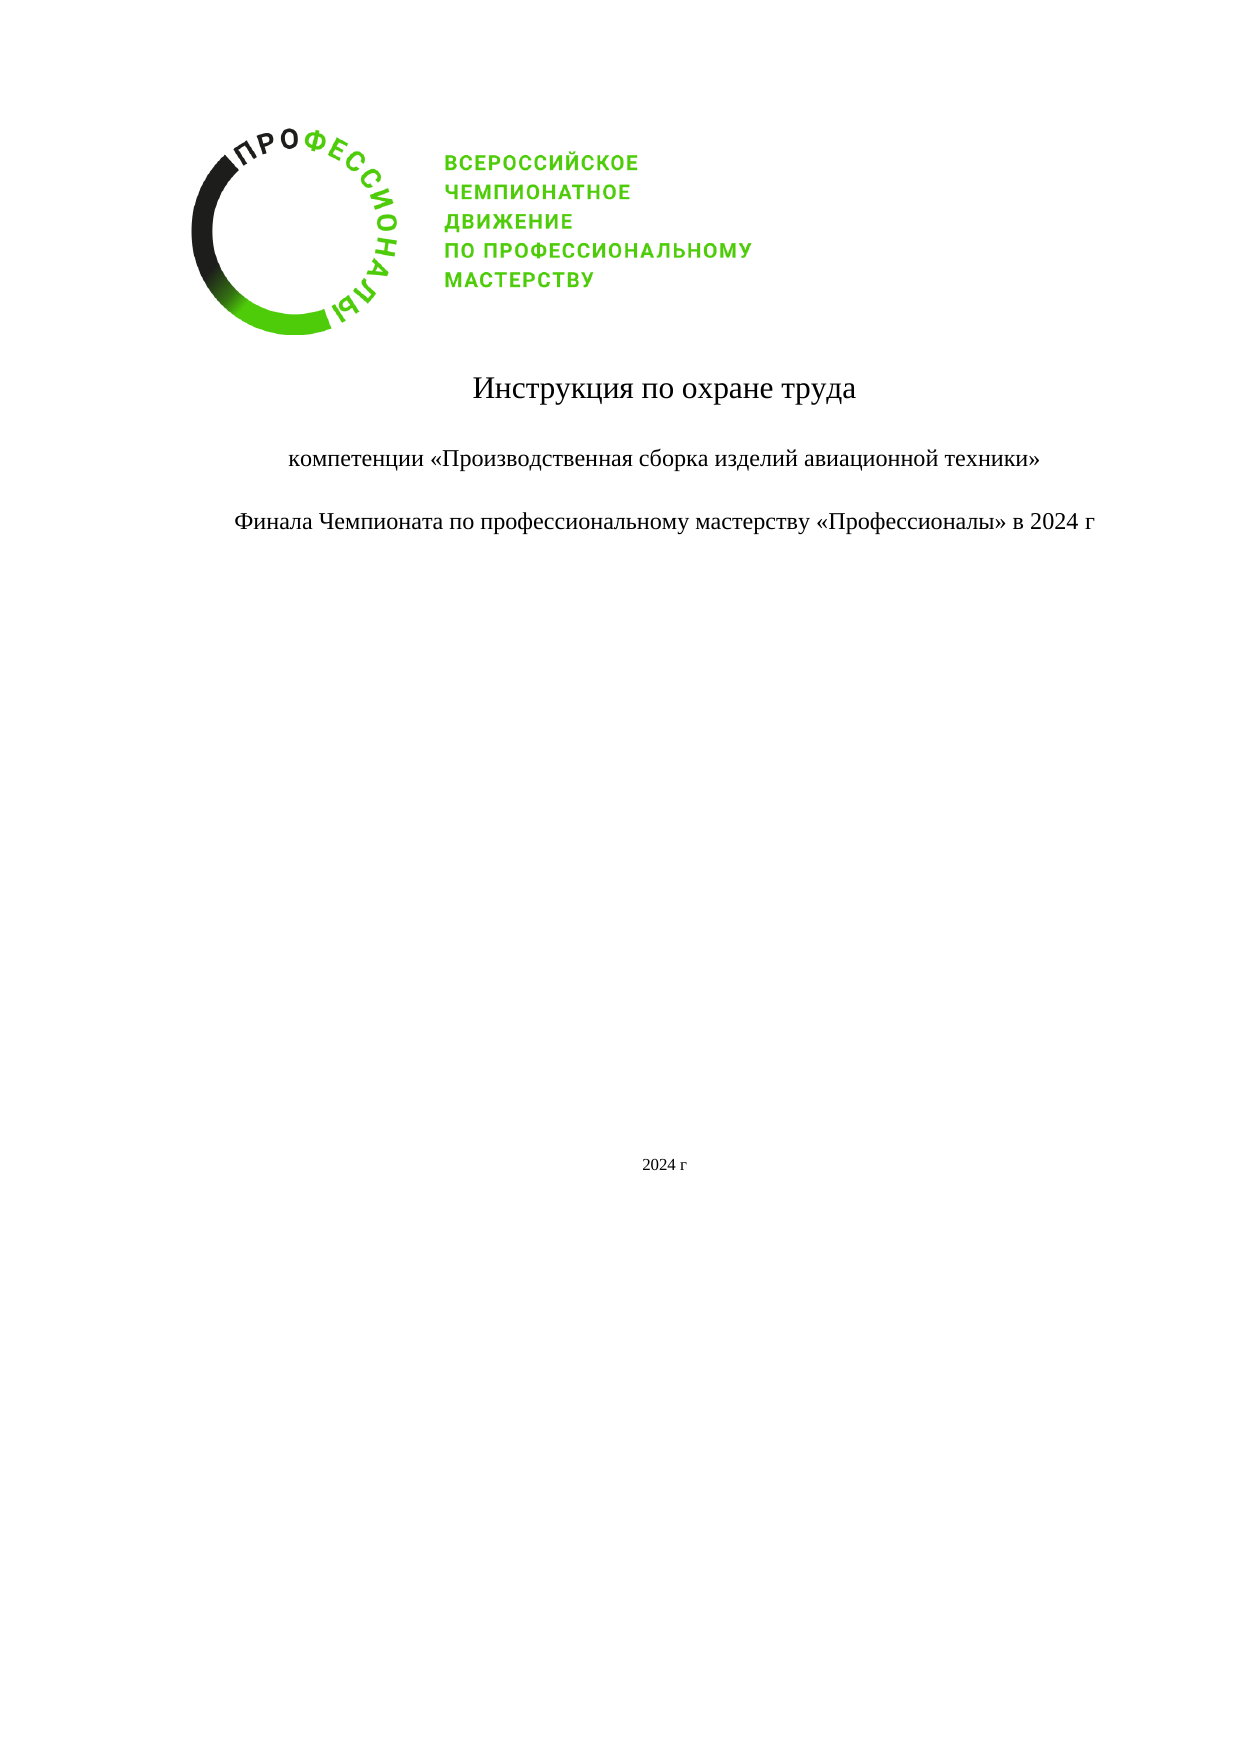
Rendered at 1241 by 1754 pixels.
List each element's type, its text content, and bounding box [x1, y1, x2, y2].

text Финала Чемпионата по профессиональному мастерству «Профессионалы» в 2024 г [177, 486, 1152, 534]
text компетенции «Производственная сборка изделий авиационной техники» [177, 424, 1152, 472]
text Инструкция по охране труда [177, 343, 1152, 405]
text 2024 г [177, 1141, 1152, 1174]
picture [177, 118, 761, 344]
